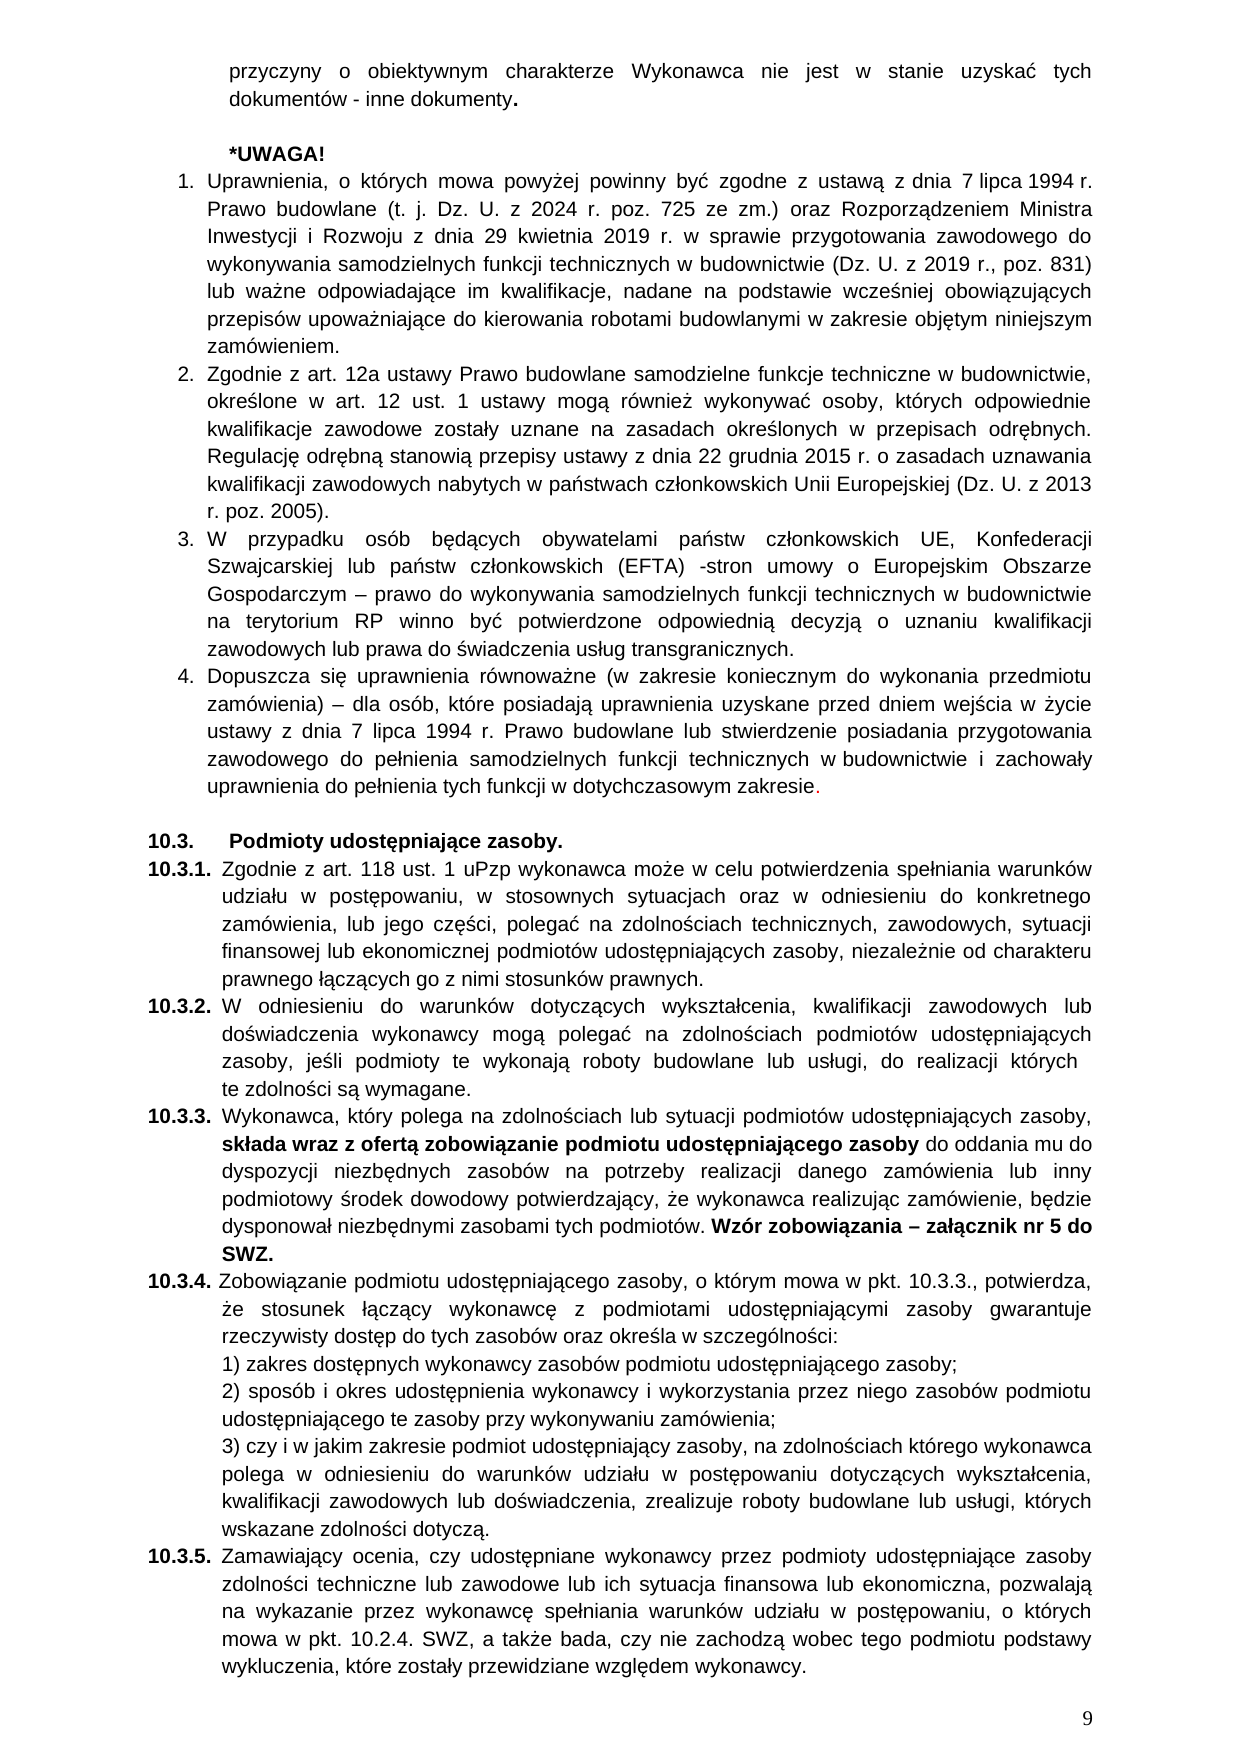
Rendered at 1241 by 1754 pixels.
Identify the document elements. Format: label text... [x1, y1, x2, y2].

text *UWAGA! [229, 142, 1093, 166]
list Podmioty udostępniające zasoby. [148, 829, 1093, 853]
list Dopuszcza się uprawnienia równoważne (w zakresie koniecznym do wykonania przedmiotu zamówienia) – dla osób, które posiadają uprawnienia uzyskane przed dniem wejścia w życie ustawy z dnia 7 lipca 1994 r. Prawo budowlane lub stwierdzenie posiadania przygotowania zawodowego do pełnienia samodzielnych funkcji technicznych w budownictwie i zachowały uprawnienia do pełnienia tych funkcji w dotychczasowym zakresie. [177, 664, 1093, 798]
text 10.3.4. Zobowiązanie podmiotu udostępniającego zasoby, o którym mowa w pkt. 10.3.3., potwierdza, że stosunek łączący wykonawcę z podmiotami udostępniającymi zasoby gwarantuje rzeczywisty dostęp do tych zasobów oraz określa w szczególności: [148, 1269, 1093, 1348]
text 2) sposób i okres udostępnienia wykonawcy i wykorzystania przez niego zasobów podmiotu udostępniającego te zasoby przy wykonywaniu zamówienia; [222, 1379, 1093, 1431]
text 10.3.1. Zgodnie z art. 118 ust. 1 uPzp wykonawca może w celu potwierdzenia spełniania warunków udziału w postępowaniu, w stosownych sytuacjach oraz w odniesieniu do konkretnego zamówienia, lub jego części, polegać na zdolnościach technicznych, zawodowych, sytuacji finansowej lub ekonomicznej podmiotów udostępniających zasoby, niezależnie od charakteru prawnego łączących go z nimi stosunków prawnych. [148, 857, 1093, 991]
list W przypadku osób będących obywatelami państw członkowskich UE, Konfederacji Szwajcarskiej lub państw członkowskich (EFTA) -stron umowy o Europejskim Obszarze Gospodarczym – prawo do wykonywania samodzielnych funkcji technicznych w budownictwie na terytorium RP winno być potwierdzone odpowiednią decyzją o uznaniu kwalifikacji zawodowych lub prawa do świadczenia usług transgranicznych. [177, 527, 1093, 661]
text 1) zakres dostępnych wykonawcy zasobów podmiotu udostępniającego zasoby; [222, 1352, 1093, 1376]
text 10.3.2. W odniesieniu do warunków dotyczących wykształcenia, kwalifikacji zawodowych lub doświadczenia wykonawcy mogą polegać na zdolnościach podmiotów udostępniających zasoby, jeśli podmioty te wykonają roboty budowlane lub usługi, do realizacji których te zdolności są wymagane. [148, 994, 1093, 1101]
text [229, 59, 1093, 111]
text 3) czy i w jakim zakresie podmiot udostępniający zasoby, na zdolnościach którego wykonawca polega w odniesieniu do warunków udziału w postępowaniu dotyczących wykształcenia, kwalifikacji zawodowych lub doświadczenia, zrealizuje roboty budowlane lub usługi, których wskazane zdolności dotyczą. [222, 1434, 1093, 1541]
text 10.3.5. Zamawiający ocenia, czy udostępniane wykonawcy przez podmioty udostępniające zasoby zdolności techniczne lub zawodowe lub ich sytuacja finansowa lub ekonomiczna, pozwalają na wykazanie przez wykonawcę spełniania warunków udziału w postępowaniu, o których mowa w pkt. 10.2.4. SWZ, a także bada, czy nie zachodzą wobec tego podmiotu podstawy wykluczenia, które zostały przewidziane względem wykonawcy. [148, 1544, 1093, 1678]
list Zgodnie z art. 12a ustawy Prawo budowlane samodzielne funkcje techniczne w budownictwie, określone w art. 12 ust. 1 ustawy mogą również wykonywać osoby, których odpowiednie kwalifikacje zawodowe zostały uznane na zasadach określonych w przepisach odrębnych. Regulację odrębną stanowią przepisy ustawy z dnia 22 grudnia 2015 r. o zasadach uznawania kwalifikacji zawodowych nabytych w państwach członkowskich Unii Europejskiej (Dz. U. z 2013 r. poz. 2005). [177, 362, 1093, 523]
list Uprawnienia, o których mowa powyżej powinny być zgodne z ustawą z dnia 7 lipca 1994 r. Prawo budowlane (t. j. Dz. U. z 2024 r. poz. 725 ze zm.) oraz Rozporządzeniem Ministra Inwestycji i Rozwoju z dnia 29 kwietnia 2019 r. w sprawie przygotowania zawodowego do wykonywania samodzielnych funkcji technicznych w budownictwie (Dz. U. z 2019 r., poz. 831) lub ważne odpowiadające im kwalifikacje, nadane na podstawie wcześniej obowiązujących przepisów upoważniające do kierowania robotami budowlanymi w zakresie objętym niniejszym zamówieniem. [177, 169, 1093, 358]
text 10.3.3. Wykonawca, który polega na zdolnościach lub sytuacji podmiotów udostępniających zasoby, składa wraz z ofertą zobowiązanie podmiotu udostępniającego zasoby do oddania mu do dyspozycji niezbędnych zasobów na potrzeby realizacji danego zamówienia lub inny podmiotowy środek dowodowy potwierdzający, że wykonawca realizując zamówienie, będzie dysponował niezbędnymi zasobami tych podmiotów. Wzór zobowiązania – załącznik nr 5 do SWZ. [148, 1104, 1093, 1266]
